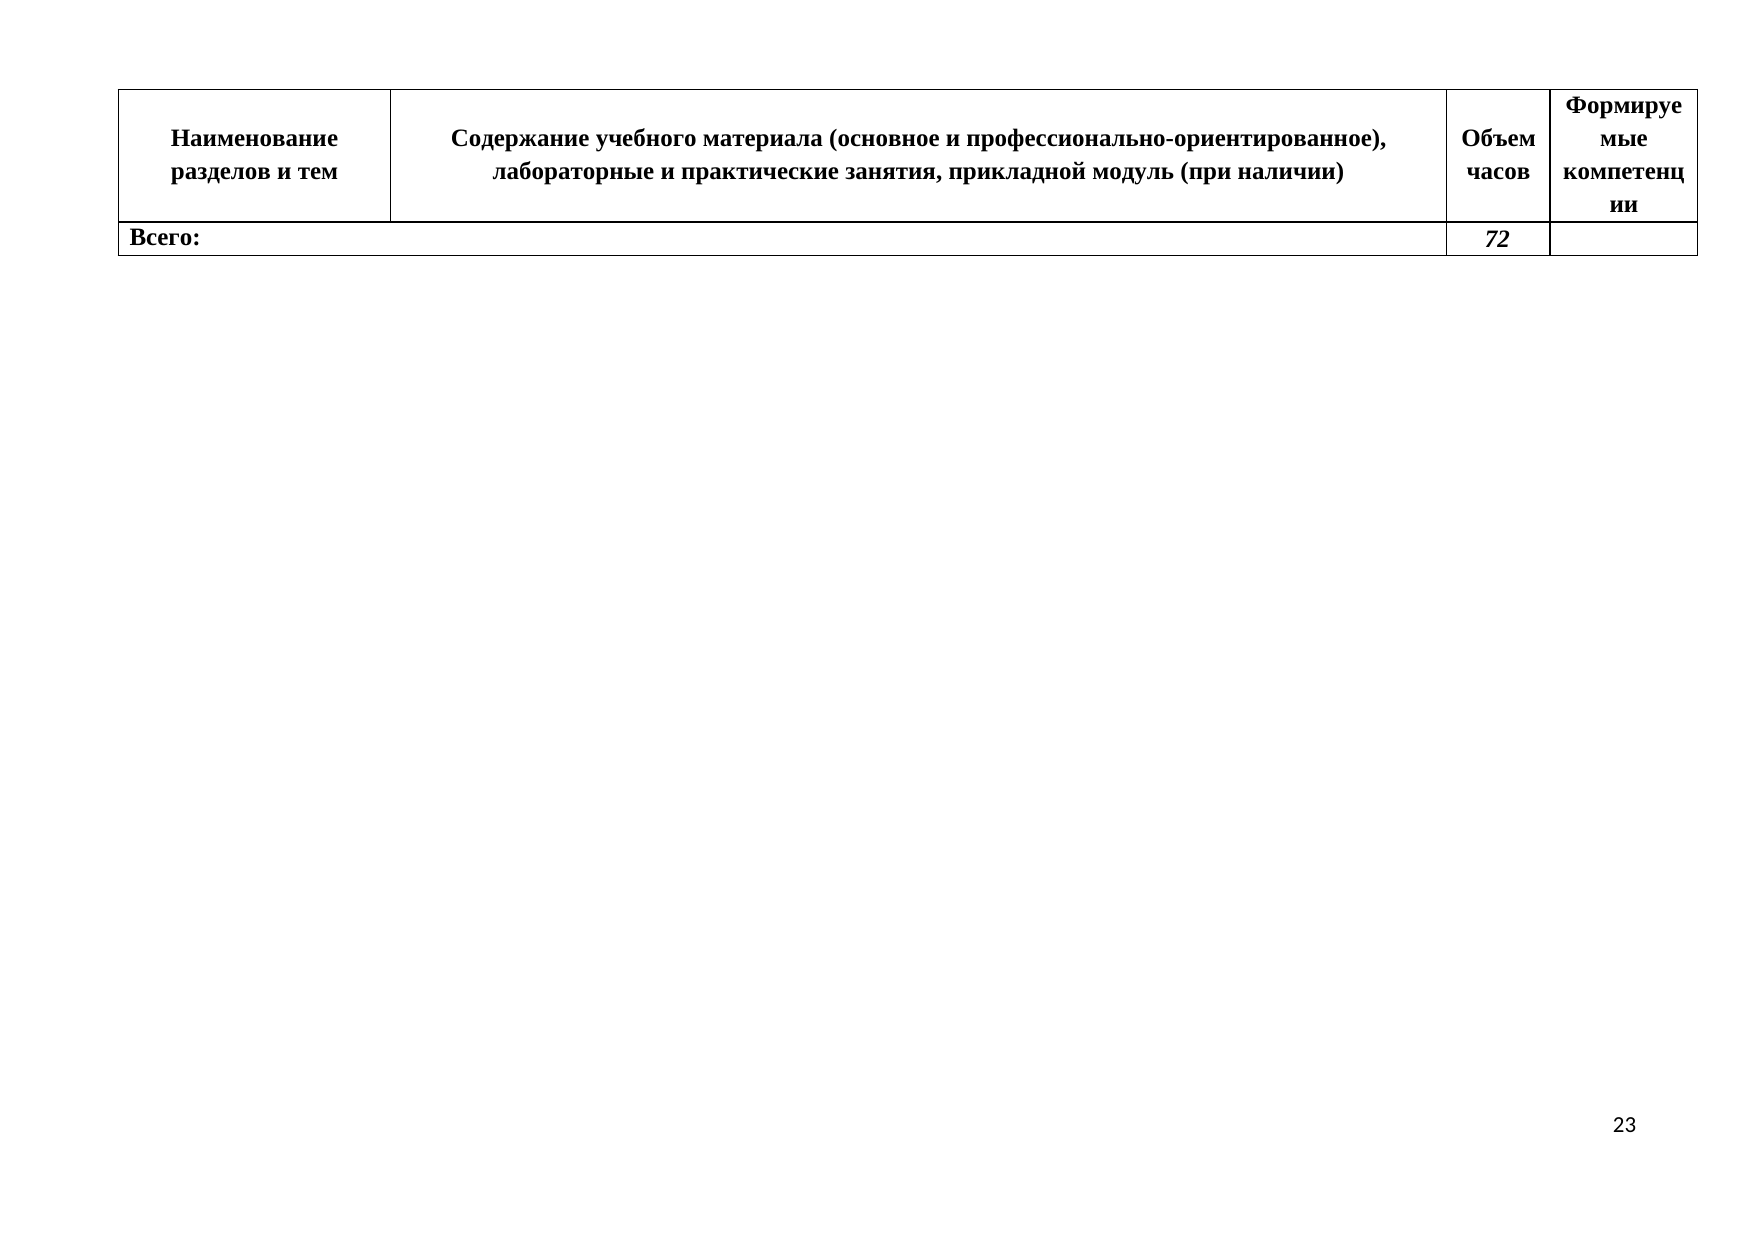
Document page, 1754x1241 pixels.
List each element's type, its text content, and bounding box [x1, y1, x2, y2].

table_cell Всего: [119, 223, 1446, 255]
table_header Формируемые компетенции [1551, 90, 1697, 221]
table_header Объем часов [1447, 90, 1549, 221]
table_cell [1551, 223, 1697, 255]
table_header Содержание учебного материала (основное и профессионально-ориентированное), лабораторные и практические занятия, прикладной модуль (при наличии) [391, 90, 1446, 221]
table_header Наименование разделов и тем [119, 90, 390, 221]
table_cell 72 [1447, 223, 1549, 255]
